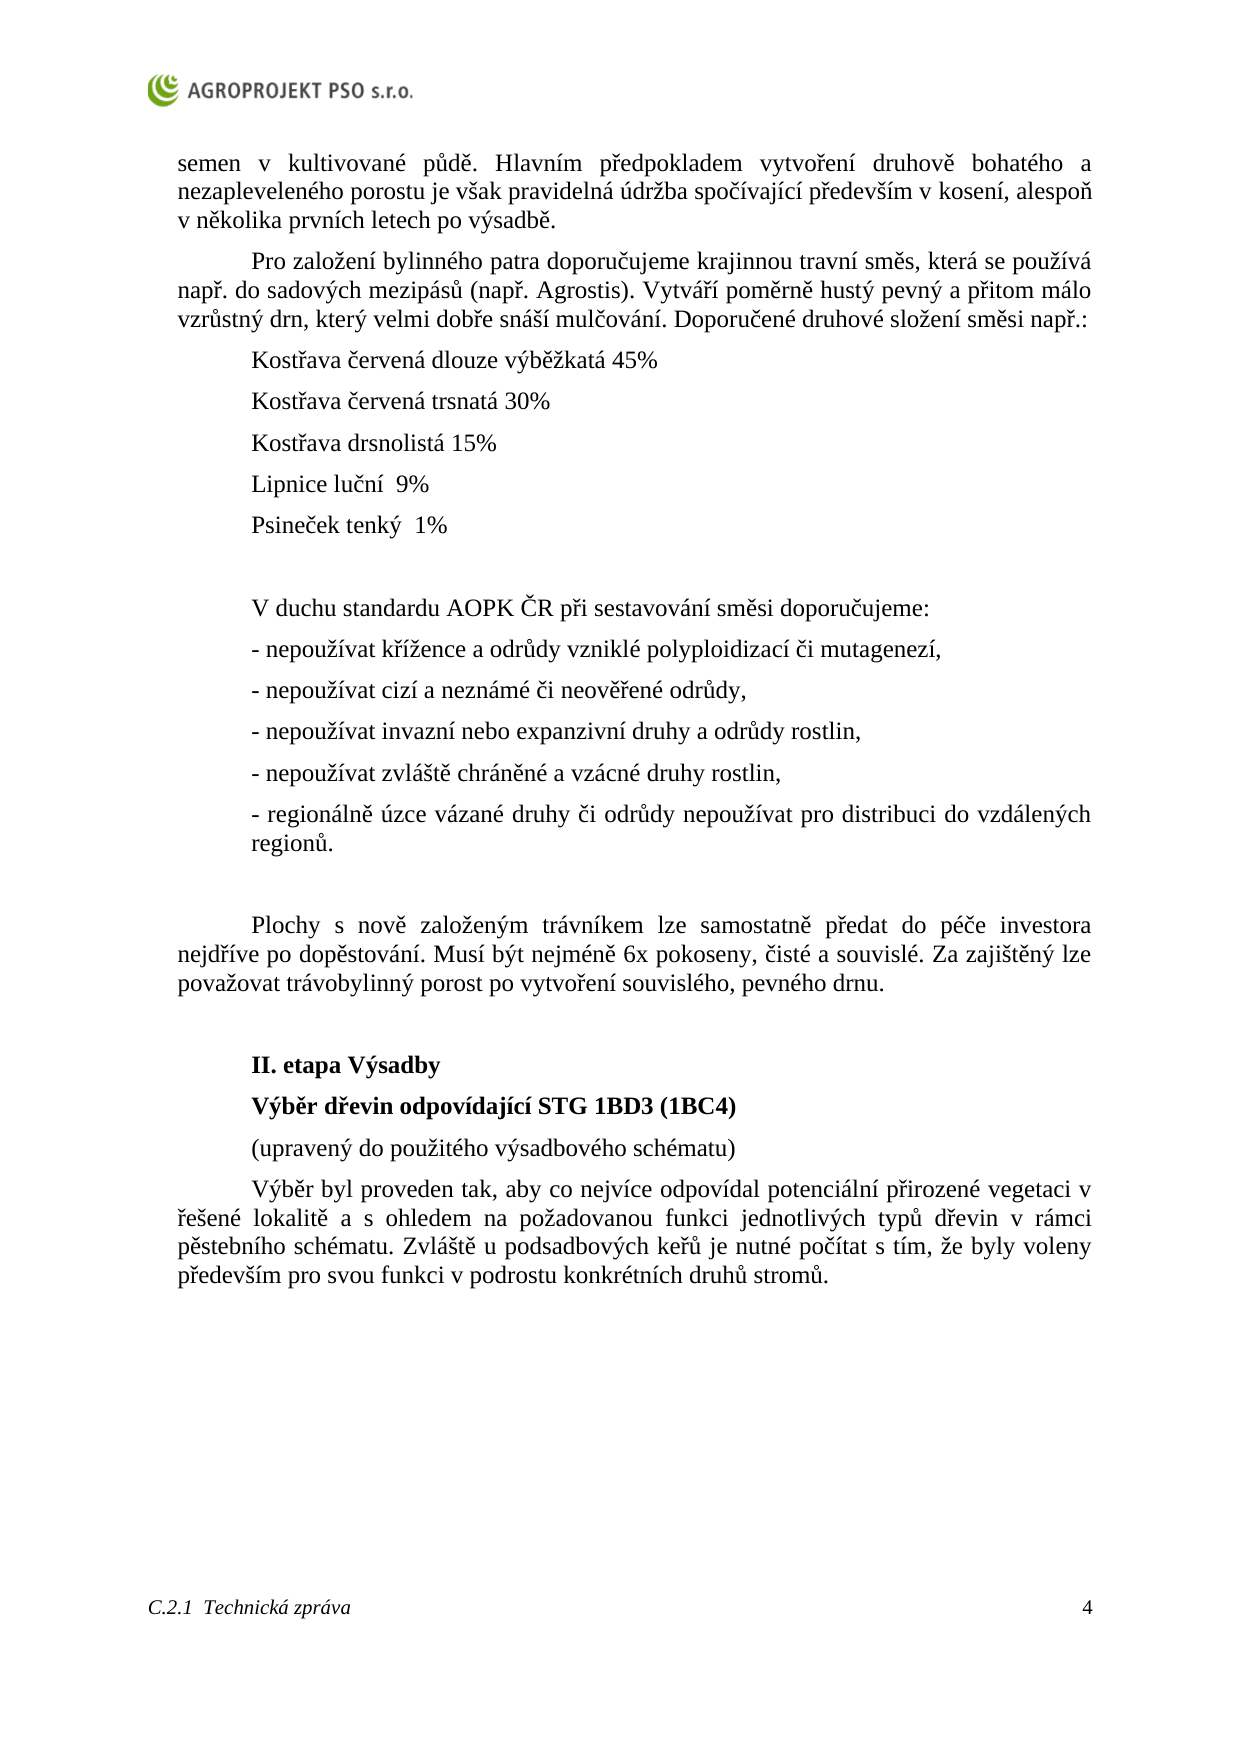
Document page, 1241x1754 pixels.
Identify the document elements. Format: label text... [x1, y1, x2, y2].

text Kostřava červená trsnatá 30% [177, 386, 1092, 415]
text Plochy s nově založeným trávníkem lze samostatně předat do péče investora nejdříve po dopěstování. Musí být nejméně 6x pokoseny, čisté a souvislé. Za zajištěný lze považovat trávobylinný porost po vytvoření souvislého, pevného drnu. [177, 910, 1092, 996]
text Kostřava červená dlouze výběžkatá 45% [177, 345, 1092, 374]
text Psineček tenký 1% [177, 510, 1092, 539]
text - nepoužívat křížence a odrůdy vzniklé polyploidizací či mutagenezí, [177, 634, 1092, 663]
text Lipnice luční 9% [177, 469, 1092, 498]
text Pro založení bylinného patra doporučujeme krajinnou travní směs, která se používá např. do sadových mezipásů (např. Agrostis). Vytváří poměrně hustý pevný a přitom málo vzrůstný drn, který velmi dobře snáší mulčování. Doporučené druhové složení směsi např.: [177, 246, 1092, 333]
text - regionálně úzce vázané druhy či odrůdy nepoužívat pro distribuci do vzdálených regionů. [251, 799, 1092, 856]
text - nepoužívat cizí a neznámé či neověřené odrůdy, [177, 675, 1092, 704]
text Kostřava drsnolistá 15% [177, 428, 1092, 456]
text - nepoužívat zvláště chráněné a vzácné druhy rostlin, [251, 758, 1092, 786]
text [177, 148, 1092, 234]
text (upravený do použitého výsadbového schématu) [177, 1133, 1092, 1161]
picture [147, 73, 413, 107]
text Výběr byl proveden tak, aby co nejvíce odpovídal potenciální přirozené vegetaci v řešené lokalitě a s ohledem na požadovanou funkci jednotlivých typů dřevin v rámci pěstebního schématu. Zvláště u podsadbových keřů je nutné počítat s tím, že byly voleny především pro svou funkci v podrostu konkrétních druhů stromů. [177, 1174, 1092, 1289]
text V duchu standardu AOPK ČR při sestavování směsi doporučujeme: [177, 593, 1092, 621]
text Výběr dřevin odpovídající STG 1BD3 (1BC4) [177, 1091, 1092, 1120]
text II. etapa Výsadby [177, 1050, 1092, 1079]
text - nepoužívat invazní nebo expanzivní druhy a odrůdy rostlin, [177, 716, 1092, 745]
